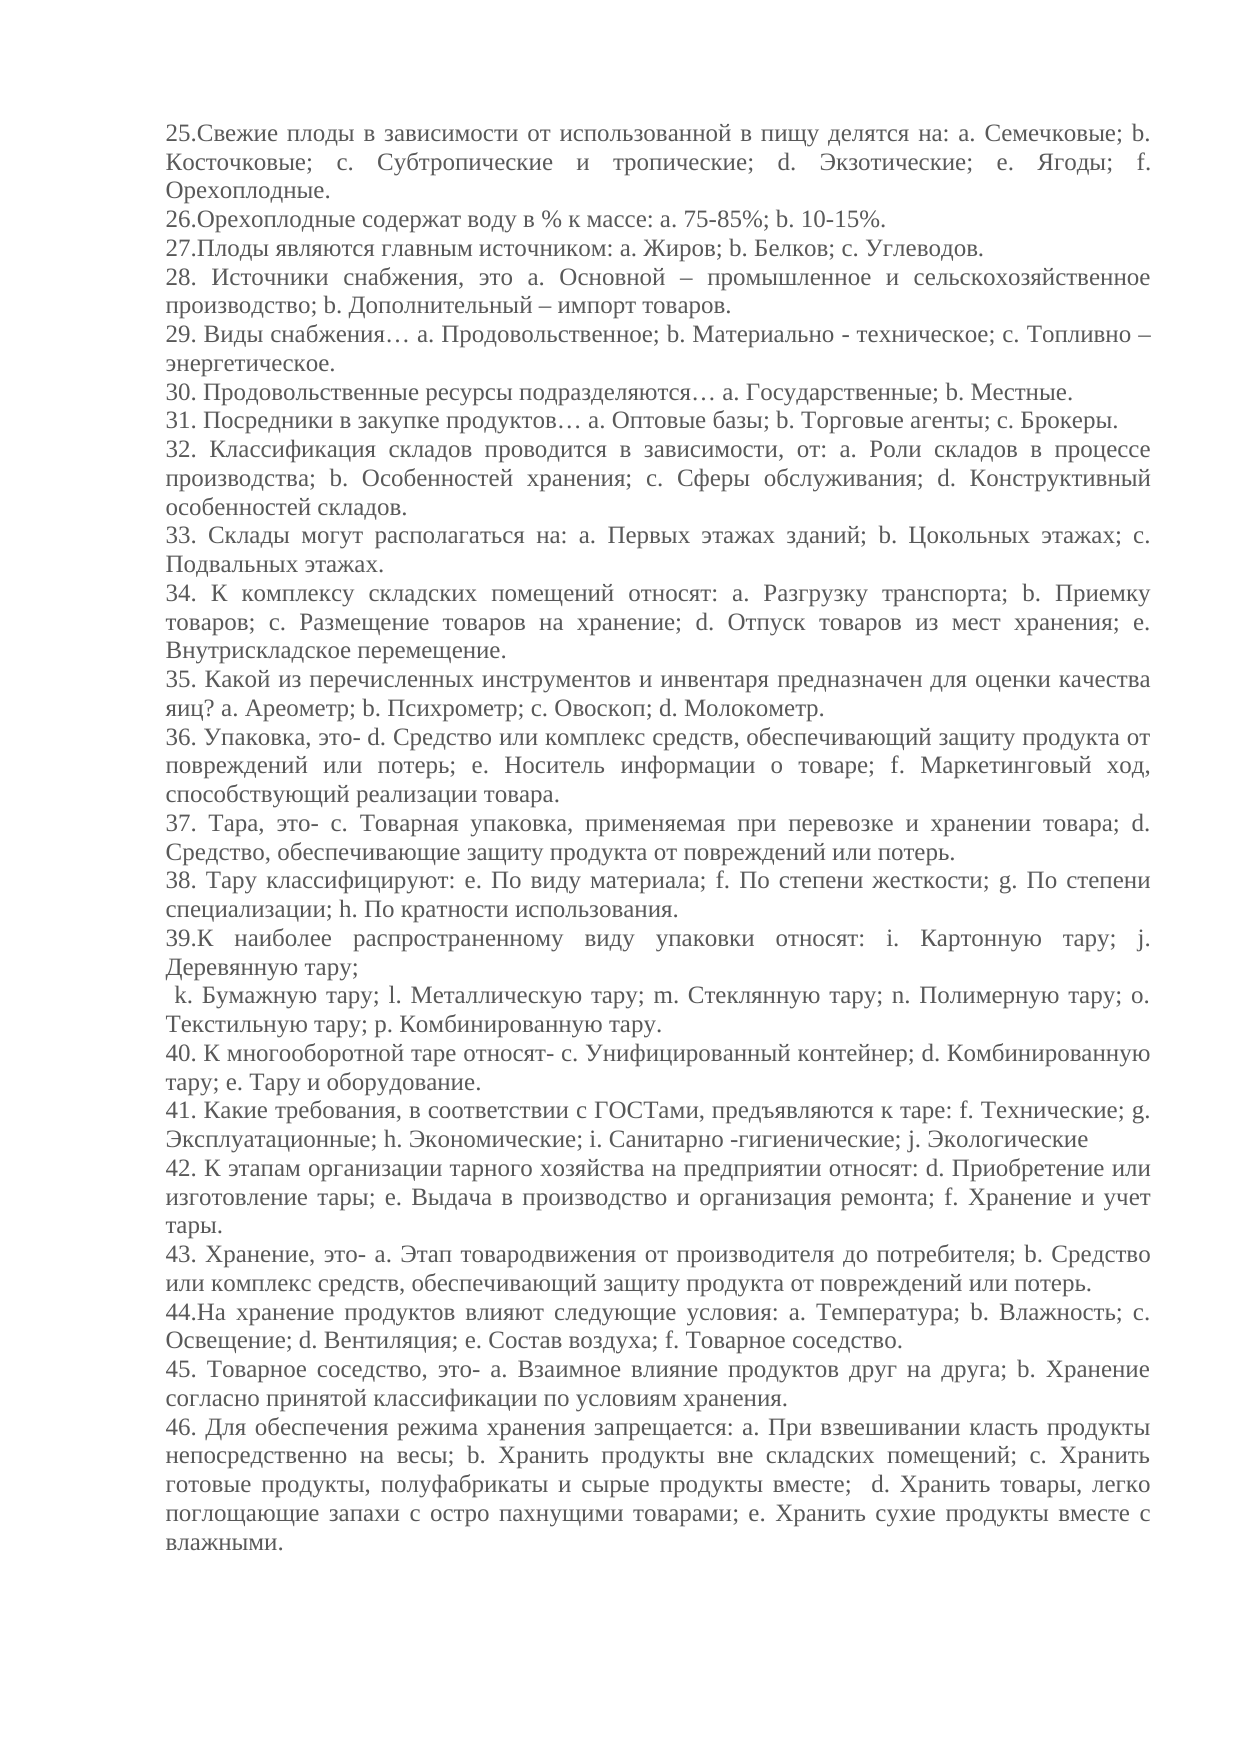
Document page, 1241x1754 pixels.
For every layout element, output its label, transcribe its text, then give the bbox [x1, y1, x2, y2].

text 35. Какой из перечисленных инструментов и инвентаря предназначен для оценки качества яиц? a. Ареометр; b. Психрометр; c. Овоскоп; d. Молокометр. [165, 664, 1152, 722]
text 45. Товарное соседство, это- a. Взаимное влияние продуктов друг на друга; b. Хранение согласно принятой классификации по условиям хранения. [165, 1354, 1152, 1412]
text 37. Тара, это- c. Товарная упаковка, применяемая при перевозке и хранении товара; d. Средство, обеспечивающие защиту продукта от повреждений или потерь. [165, 808, 1152, 866]
text 32. Классификация складов проводится в зависимости, от: a. Роли складов в процессе производства; b. Особенностей хранения; c. Сферы обслуживания; d. Конструктивный особенностей складов. [165, 434, 1152, 521]
text 30. Продовольственные ресурсы подразделяются… a. Государственные; b. Местные. [165, 377, 1152, 406]
text 44.На хранение продуктов влияют следующие условия: a. Температура; b. Влажность; c. Освещение; d. Вентиляция; e. Состав воздуха; f. Товарное соседство. [165, 1297, 1152, 1354]
text 38. Тару классифицируют: e. По виду материала; f. По степени жесткости; g. По степени специализации; h. По кратности использования. [165, 866, 1152, 923]
text 33. Склады могут располагаться на: a. Первых этажах зданий; b. Цокольных этажах; c. Подвальных этажах. [165, 521, 1152, 578]
text 28. Источники снабжения, это a. Основной – промышленное и сельскохозяйственное производство; b. Дополнительный – импорт товаров. [165, 262, 1152, 319]
text 26.Орехоплодные содержат воду в % к массе: a. 75-85%; b. 10-15%. [165, 204, 1152, 233]
text 27.Плоды являются главным источником: a. Жиров; b. Белков; c. Углеводов. [165, 233, 1152, 262]
text 40. К многооборотной таре относят- c. Унифицированный контейнер; d. Комбинированную тару; e. Тару и оборудование. [165, 1038, 1152, 1096]
text 31. Посредники в закупке продуктов… a. Оптовые базы; b. Торговые агенты; c. Брокеры. [165, 406, 1152, 434]
text 39.К наиболее распространенному виду упаковки относят: i. Картонную тару; j. Деревянную тару; [165, 923, 1152, 981]
text 36. Упаковка, это- d. Средство или комплекс средств, обеспечивающий защиту продукта от повреждений или потерь; e. Носитель информации о товаре; f. Маркетинговый ход, способствующий реализации товара. [165, 722, 1152, 808]
text 29. Виды снабжения… a. Продовольственное; b. Материально - техническое; c. Топливно – энергетическое. [165, 319, 1152, 377]
text 42. К этапам организации тарного хозяйства на предприятии относят: d. Приобретение или изготовление тары; e. Выдача в производство и организация ремонта; f. Хранение и учет тары. [165, 1153, 1152, 1239]
text 34. К комплексу складских помещений относят: a. Разгрузку транспорта; b. Приемку товаров; c. Размещение товаров на хранение; d. Отпуск товаров из мест хранения; e. Внутрискладское перемещение. [165, 578, 1152, 664]
text 46. Для обеспечения режима хранения запрещается: a. При взвешивании класть продукты непосредственно на весы; b. Хранить продукты вне складских помещений; c. Хранить готовые продукты, полуфабрикаты и сырые продукты вместе; d. Хранить товары, легко поглощающие запахи с остро пахнущими товарами; e. Хранить сухие продукты вместе с влажными. [165, 1412, 1152, 1556]
text 25.Свежие плоды в зависимости от использованной в пищу делятся на: a. Семечковые; b. Косточковые; c. Субтропические и тропические; d. Экзотические; e. Ягоды; f. Орехоплодные. [165, 118, 1152, 204]
text k. Бумажную тару; l. Металлическую тару; m. Стеклянную тару; n. Полимерную тару; o. Текстильную тару; p. Комбинированную тару. [165, 981, 1152, 1038]
text 41. Какие требования, в соответствии с ГОСТами, предъявляются к таре: f. Технические; g. Эксплуатационные; h. Экономические; i. Санитарно -гигиенические; j. Экологические [165, 1096, 1152, 1153]
text 43. Хранение, это- a. Этап товародвижения от производителя до потребителя; b. Средство или комплекс средств, обеспечивающий защиту продукта от повреждений или потерь. [165, 1239, 1152, 1297]
